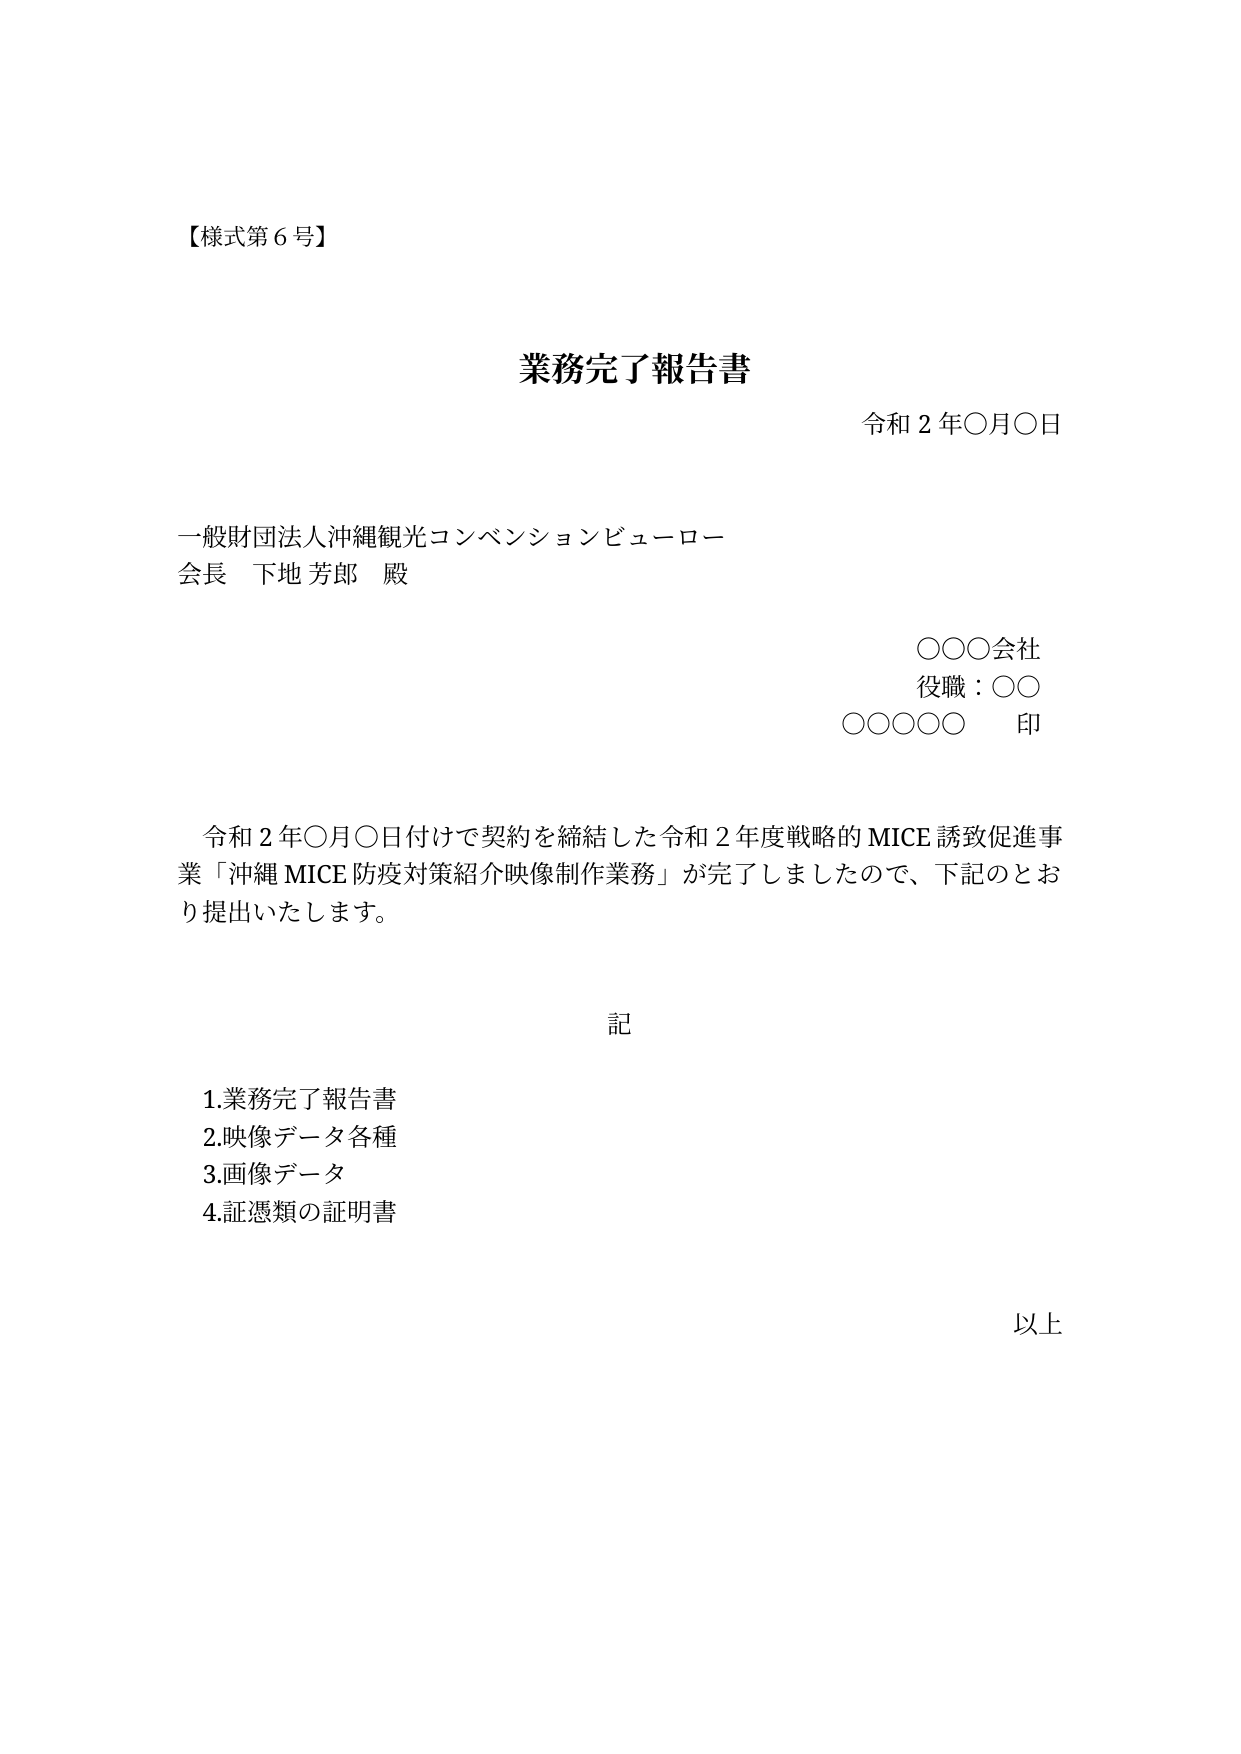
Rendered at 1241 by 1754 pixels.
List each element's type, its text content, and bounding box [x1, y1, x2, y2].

text 令和 2 年〇月〇日 [177, 404, 1063, 442]
text ○○○○〇 印 [177, 704, 1041, 742]
text 〇〇〇会社 [177, 629, 1041, 667]
subtitle 記 [177, 1004, 1063, 1042]
text 3.画像データ [177, 1154, 1063, 1192]
text 会長 下地 芳郎 殿 [177, 554, 1063, 592]
text 一般財団法人沖縄観光コンベンションビューロー [177, 517, 1063, 554]
text 業務完了報告書 [177, 329, 1063, 404]
text 4.証憑類の証明書 [177, 1192, 1063, 1229]
text 【様式第６号】 [177, 217, 1063, 254]
text 2.映像データ各種 [177, 1117, 1063, 1154]
text 以上 [177, 1304, 1063, 1342]
text 令和2年〇月〇日付けで契約を締結した令和２年度戦略的MICE誘致促進事業「沖縄MICE防疫対策紹介映像制作業務」が完了しましたので、下記のとおり提出いたします。 [177, 817, 1063, 929]
text 1.業務完了報告書 [177, 1079, 1063, 1117]
text 役職：○○ [177, 667, 1041, 704]
